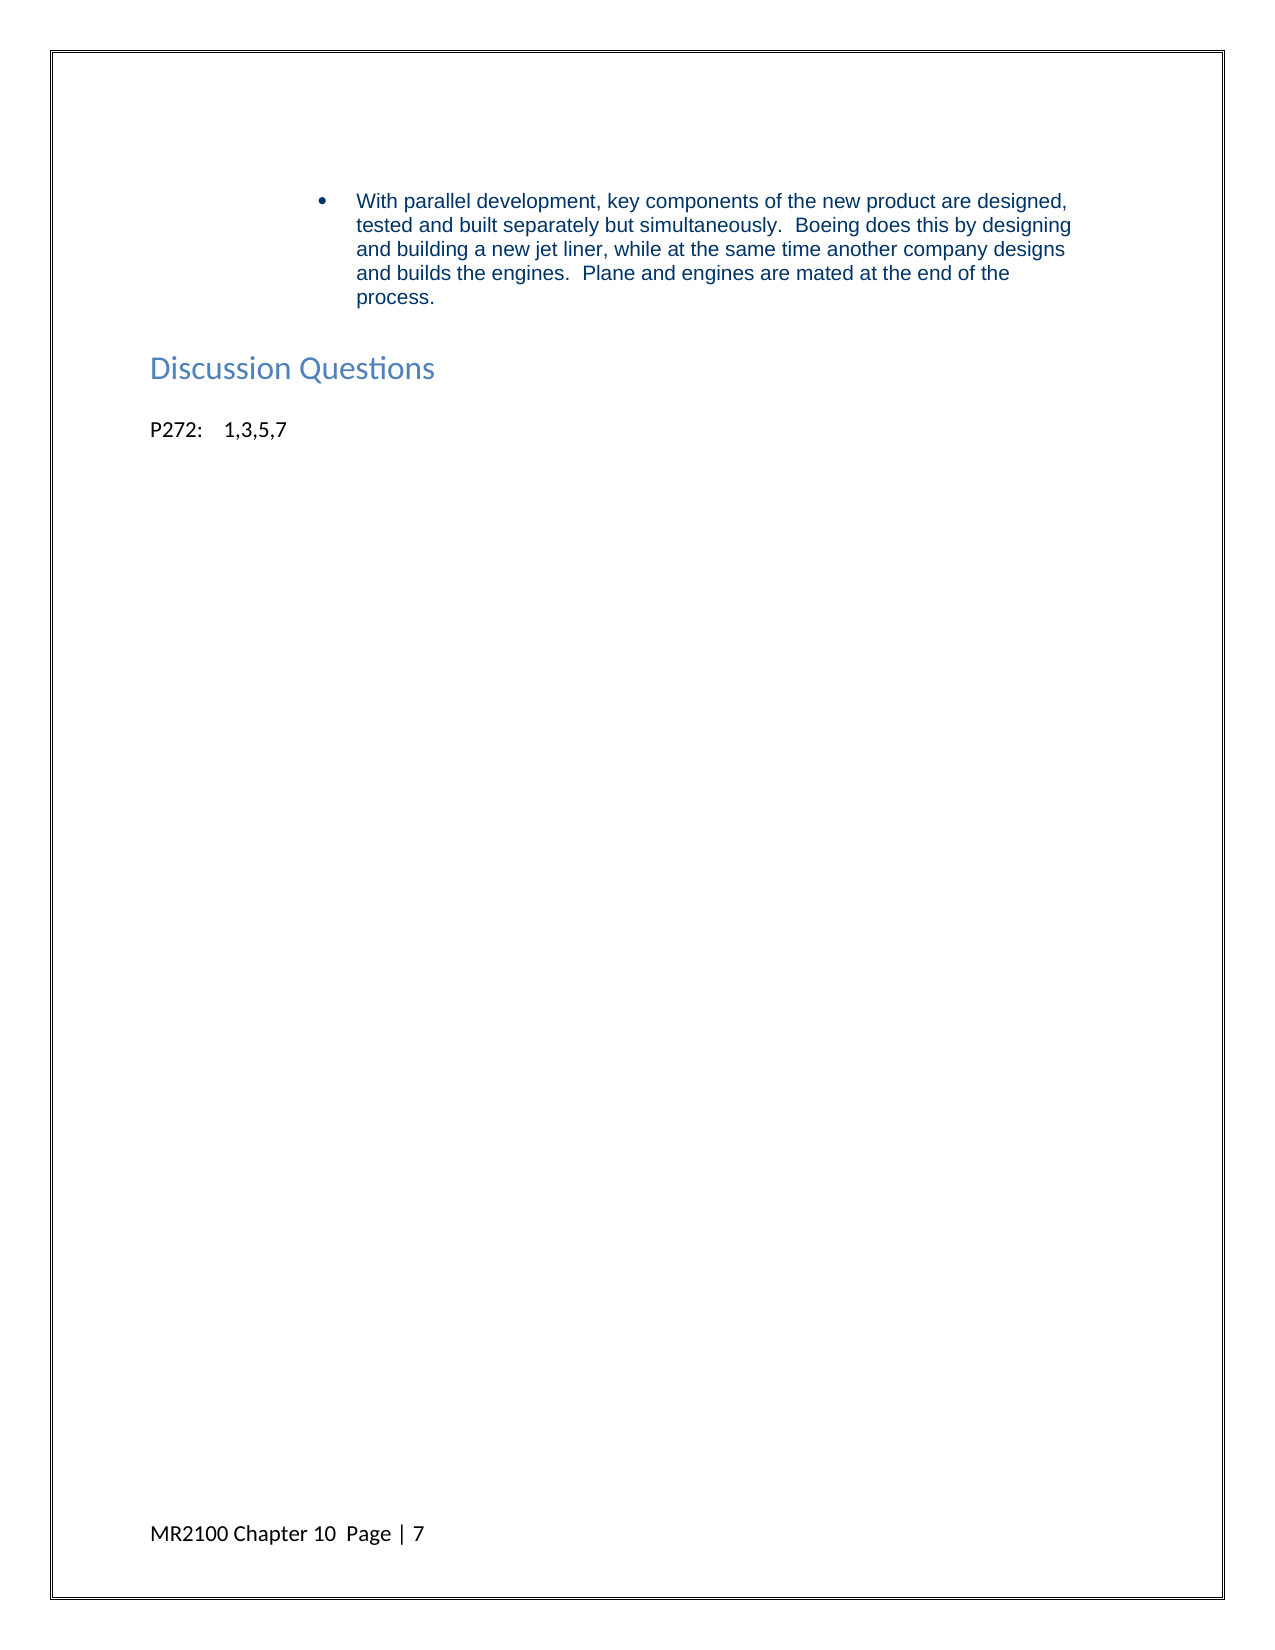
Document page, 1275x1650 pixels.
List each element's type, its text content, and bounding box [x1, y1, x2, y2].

text Discussion Questions [150, 347, 1125, 388]
text P272: 1,3,5,7 [150, 415, 1125, 443]
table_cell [147, 150, 1084, 347]
